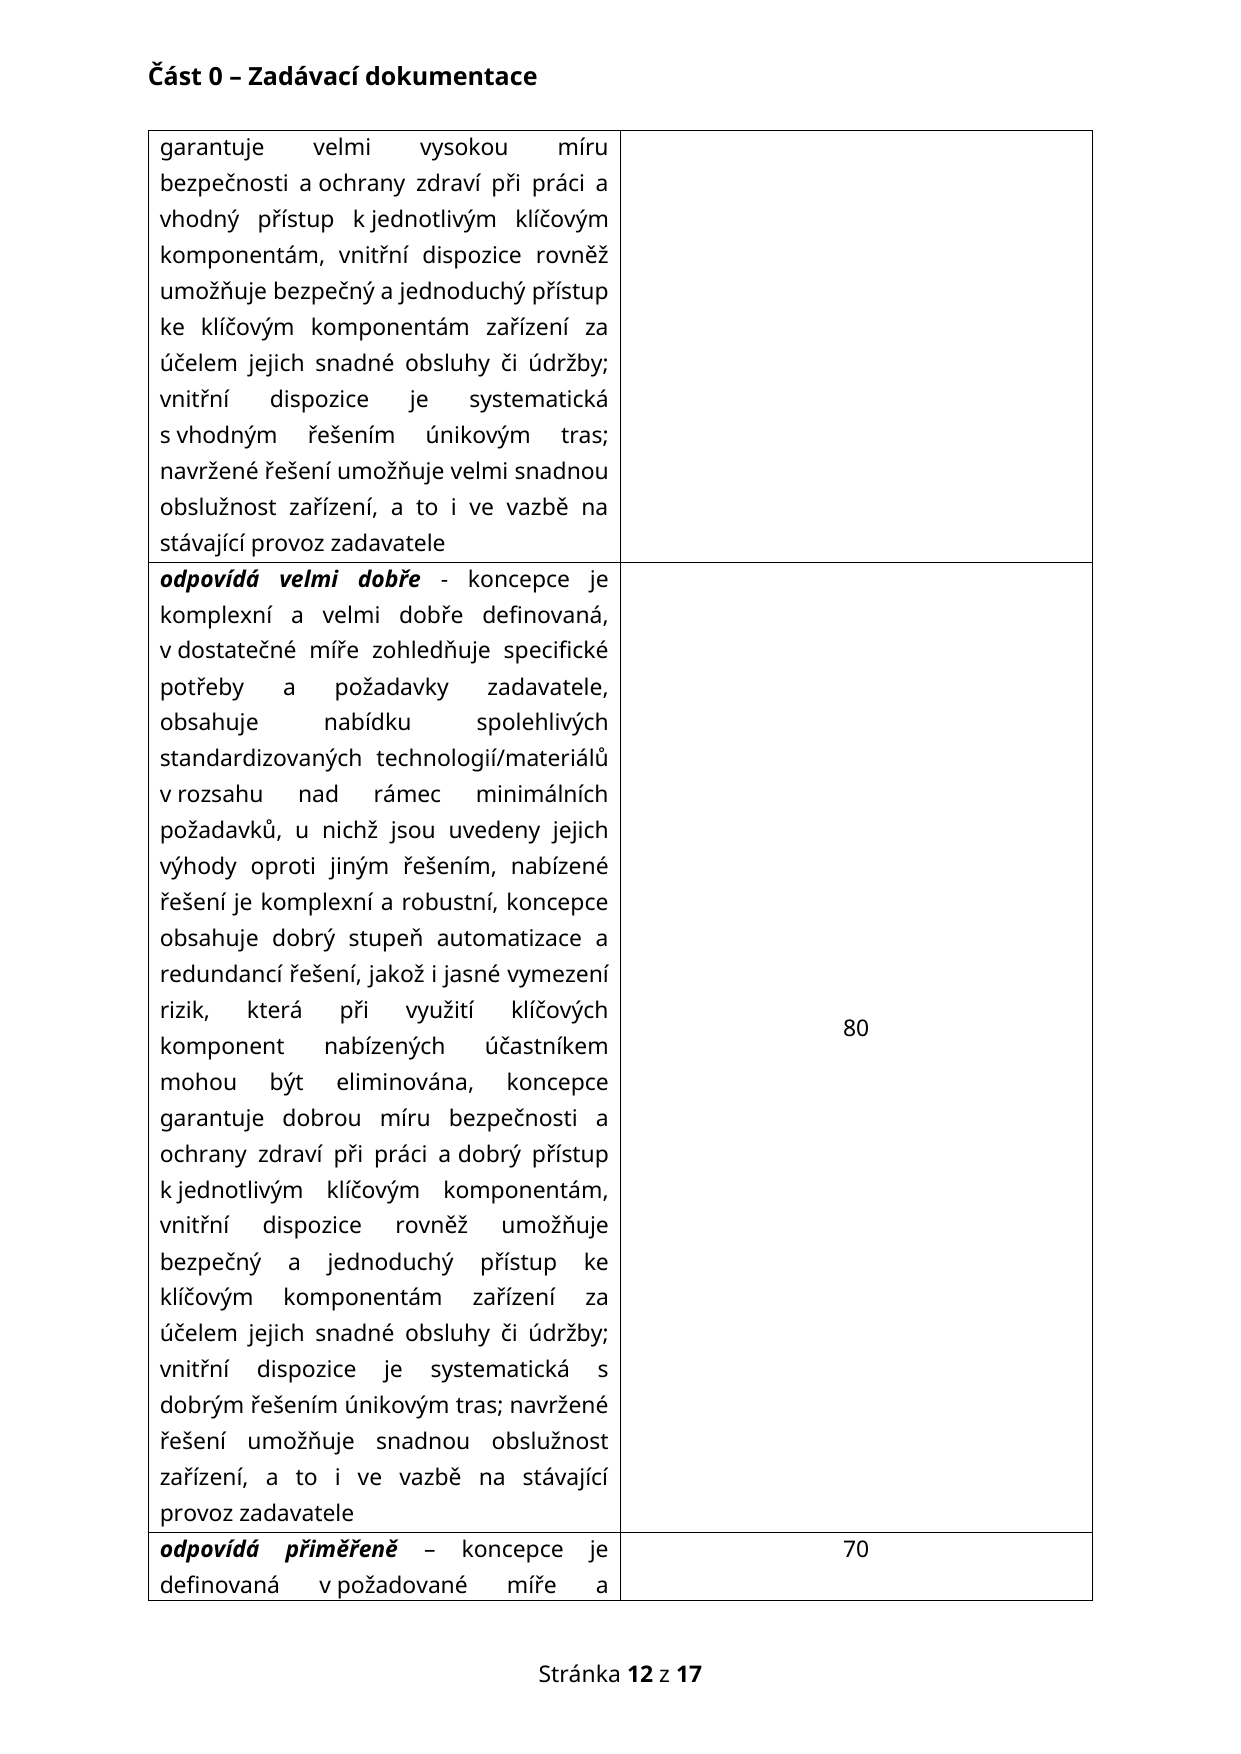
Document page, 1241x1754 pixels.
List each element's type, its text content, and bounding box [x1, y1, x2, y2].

table_cell 80 [621, 563, 1092, 1532]
table_cell odpovídá velmi dobře - koncepce je komplexní a velmi dobře definovaná, v dostatečné míře zohledňuje specifické potřeby a požadavky zadavatele, obsahuje nabídku spolehlivých standardizovaných technologií/materiálů v rozsahu nad rámec minimálních požadavků, u nichž jsou uvedeny jejich výhody oproti jiným řešením, nabízené řešení je komplexní a robustní, koncepce obsahuje dobrý stupeň automatizace a redundancí řešení, jakož i jasné vymezení rizik, která při využití klíčových komponent nabízených účastníkem mohou být eliminována, koncepce garantuje dobrou míru bezpečnosti a ochrany zdraví při práci a dobrý přístup k jednotlivým klíčovým komponentám, vnitřní dispozice rovněž umožňuje bezpečný a jednoduchý přístup ke klíčovým komponentám zařízení za účelem jejich snadné obsluhy či údržby; vnitřní dispozice je systematická s dobrým řešením únikovým tras; navržené řešení umožňuje snadnou obslužnost zařízení, a to i ve vazbě na stávající provoz zadavatele [149, 563, 620, 1532]
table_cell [149, 131, 620, 562]
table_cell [149, 1533, 620, 1600]
table_cell 90 [621, 131, 1092, 562]
table_cell 70 [621, 1533, 1092, 1600]
